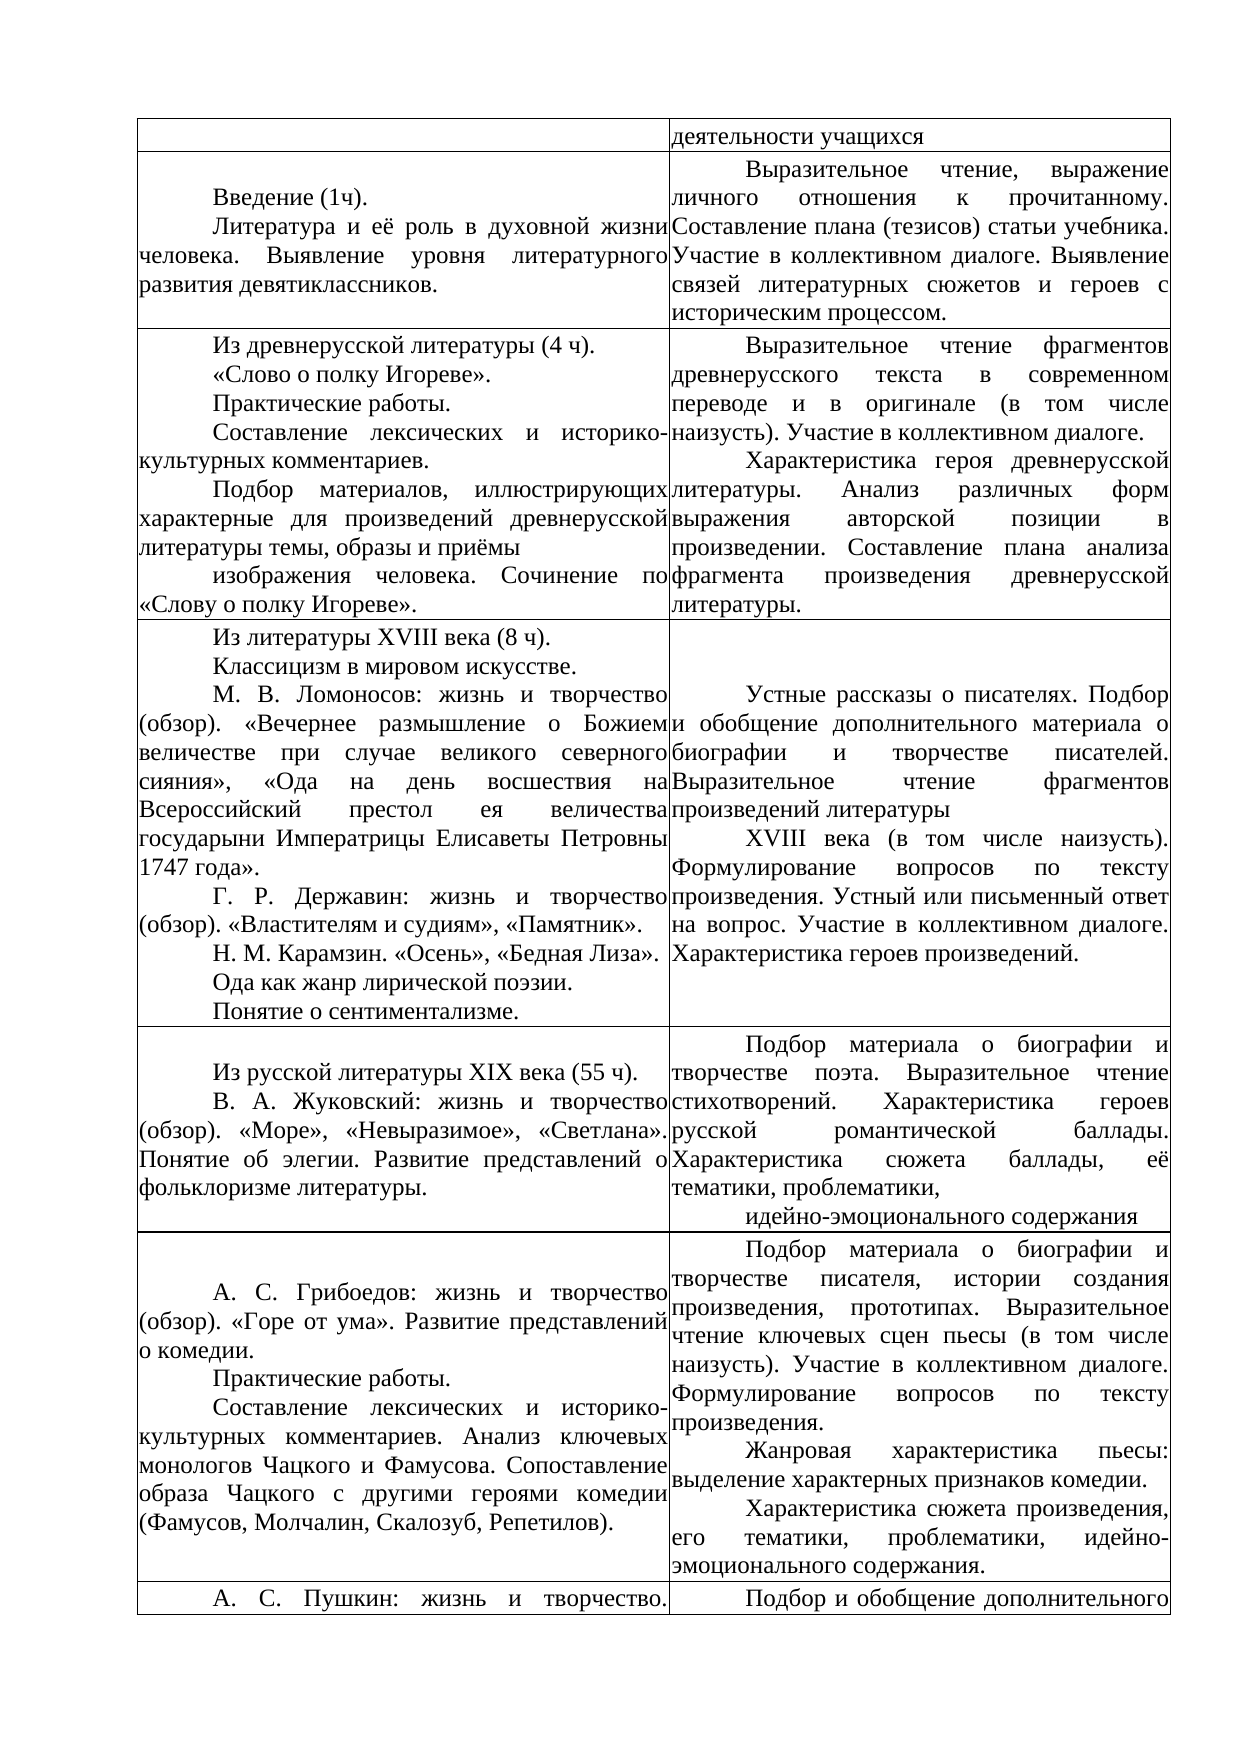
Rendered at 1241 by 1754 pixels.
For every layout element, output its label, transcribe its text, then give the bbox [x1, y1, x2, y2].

table_cell Устные рассказы о писателях. Подбор и обобщение дополнительного материала о биографии и творчестве писателей. Выразительное чтение фрагментов произведений литературы XVIII века (в том числе наизусть). Формулирование вопросов по тексту произведения. Устный или письменный ответ на вопрос. Участие в коллективном диалоге. Характеристика героев произведений. [670, 620, 1170, 1026]
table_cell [138, 1582, 669, 1613]
table_cell Выразительное чтение, выражение личного отношения к прочитанному. Составление плана (тезисов) статьи учебника. Участие в коллективном диалоге. Выявление связей литературных сюжетов и героев с историческим процессом. [670, 152, 1170, 328]
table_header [670, 119, 1170, 151]
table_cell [670, 1582, 1170, 1613]
table_cell Из древнерусской литературы (4 ч). «Слово о полку Игореве». Практические работы. Составление лексических и историко-культурных комментариев. Подбор материалов, иллюстрирующих характерные для произведений древнерусской литературы темы, образы и приёмы изображения человека. Сочинение по «Слову о полку Игореве». [138, 329, 669, 619]
table_cell Из литературы XVIII века (8 ч). Классицизм в мировом искусстве. М. В. Ломоносов: жизнь и творчество (обзор). «Вечернее размышление о Божием величестве при случае великого северного сияния», «Ода на день восшествия на Всероссийский престол ея величества государыни Императрицы Елисаветы Петровны 1747 года». Г. Р. Державин: жизнь и творчество (обзор). «Властителям и судиям», «Памятник». Н. М. Карамзин. «Осень», «Бедная Лиза». Ода как жанр лирической поэзии. Понятие о сентиментализме. [138, 620, 669, 1026]
table_cell Из русской литературы XIX века (55 ч). В. А. Жуковский: жизнь и творчество (обзор). «Море», «Невыразимое», «Светлана». Понятие об элегии. Развитие представлений о фольклоризме литературы. [138, 1027, 669, 1231]
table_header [138, 119, 669, 151]
table_cell Подбор материала о биографии и творчестве писателя, истории создания произведения, прототипах. Выразительное чтение ключевых сцен пьесы (в том числе наизусть). Участие в коллективном диалоге. Формулирование вопросов по тексту произведения. Жанровая характеристика пьесы: выделение характерных признаков комедии. Характеристика сюжета произведения, его тематики, проблематики, идейно-эмоционального содержания. [670, 1233, 1170, 1581]
table_cell Введение (1ч). Литература и её роль в духовной жизни человека. Выявление уровня литературного развития девятиклассников. [138, 152, 669, 328]
table_cell А. С. Грибоедов: жизнь и творчество (обзор). «Горе от ума». Развитие представлений о комедии. Практические работы. Составление лексических и историко-культурных комментариев. Анализ ключевых монологов Чацкого и Фамусова. Сопоставление образа Чацкого с другими героями комедии (Фамусов, Молчалин, Скалозуб, Репетилов). [138, 1233, 669, 1581]
table_cell Выразительное чтение фрагментов древнерусского текста в современном переводе и в оригинале (в том числе наизусть). Участие в коллективном диалоге. Характеристика героя древнерусской литературы. Анализ различных форм выражения авторской позиции в произведении. Составление плана анализа фрагмента произведения древнерусской литературы. [670, 329, 1170, 619]
table_cell Подбор материала о биографии и творчестве поэта. Выразительное чтение стихотворений. Характеристика героев русской романтической баллады. Характеристика сюжета баллады, её тематики, проблематики, идейно-эмоционального содержания [670, 1027, 1170, 1231]
